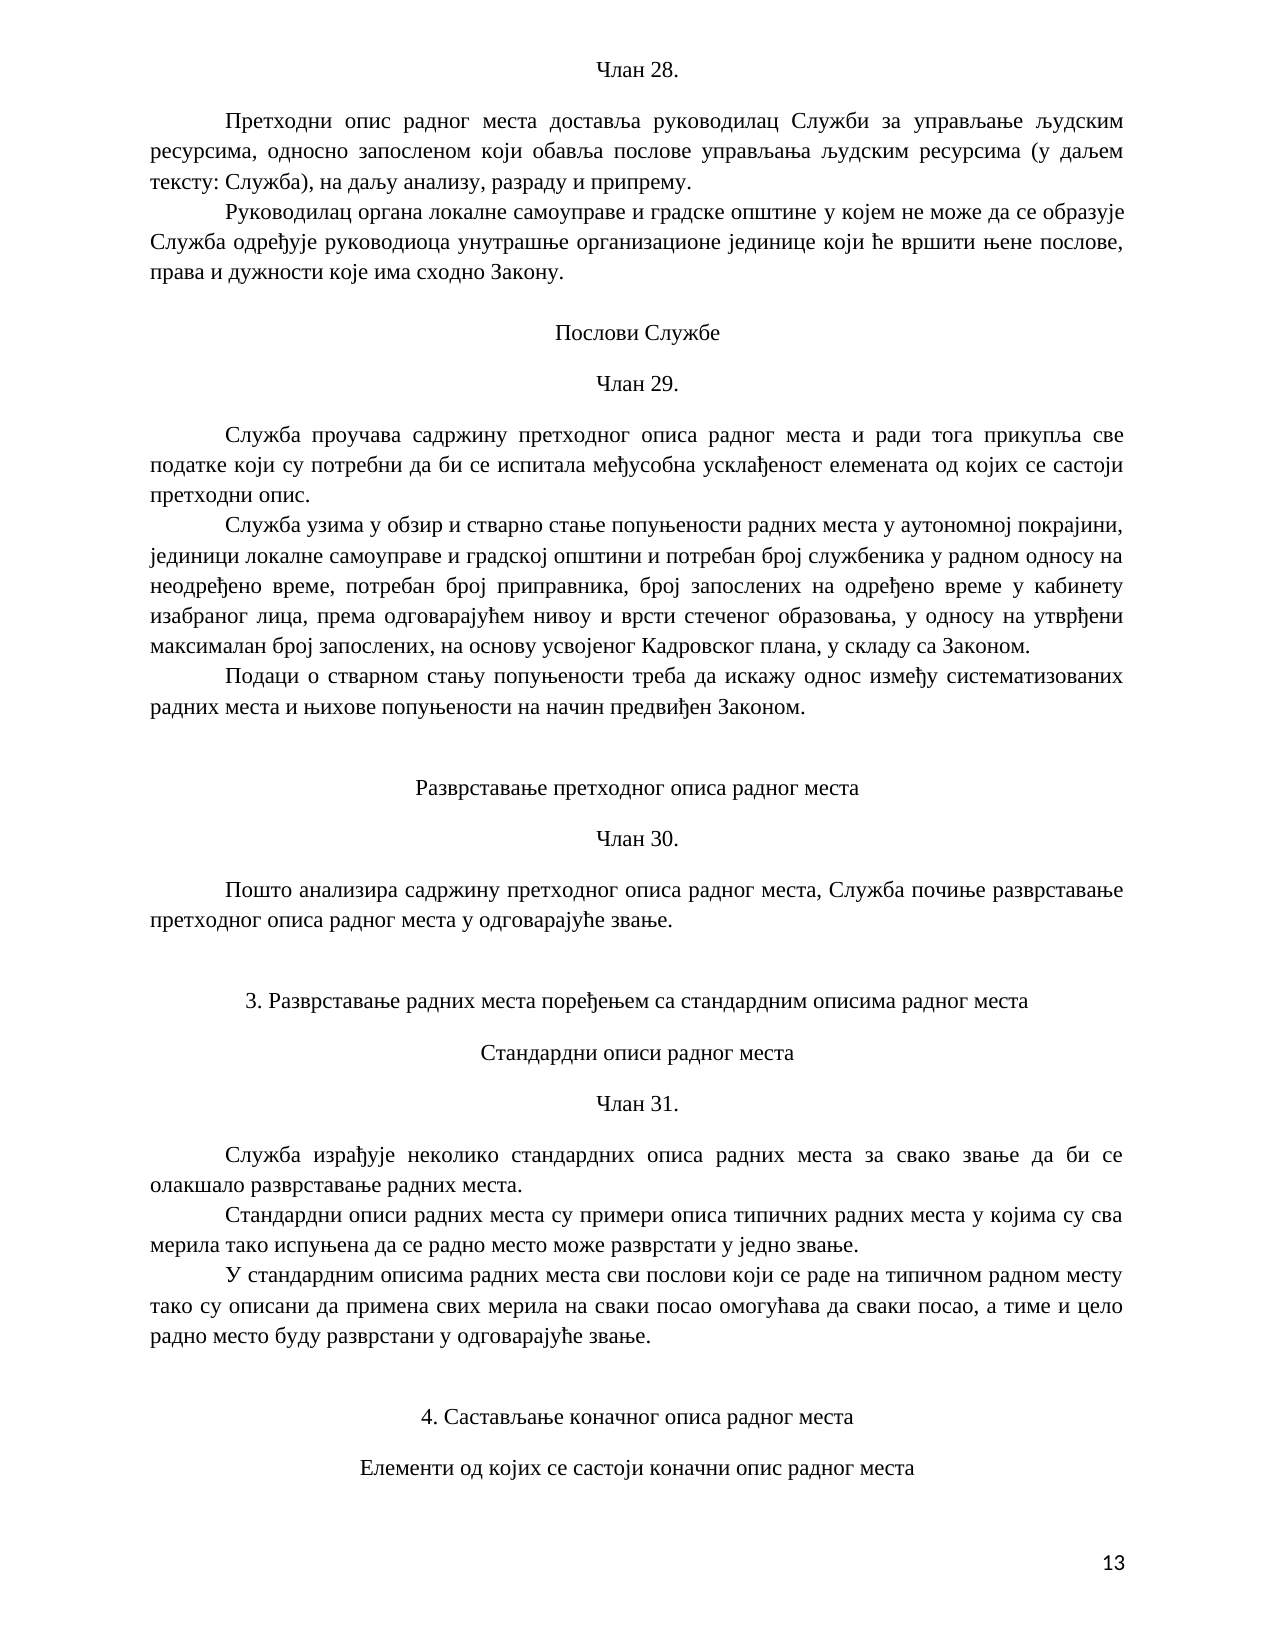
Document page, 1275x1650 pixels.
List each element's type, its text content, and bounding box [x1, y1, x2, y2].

text 3. Разврставање радних места поређењем са стандардним описима радног места [150, 987, 1125, 1014]
text Члан 28. [150, 56, 1125, 83]
text Члан 30. [150, 825, 1125, 851]
text Члан 29. [150, 370, 1125, 396]
text У стандардним описима радних места сви послови који се раде на типичном радном месту тако су описани да примена свих мерила на сваки посао омогућава да сваки посао, а тиме и цело радно место буду разврстани у одговарајуће звање. [150, 1261, 1125, 1348]
text Послови Службе [150, 319, 1125, 345]
text Разврставање претходног описа радног места [150, 774, 1125, 800]
text 4. Састављање коначног описа радног места [150, 1403, 1125, 1429]
text Служба израђује неколико стандардних описа радних места за свако звање да би се олакшало разврставање радних места. [150, 1141, 1125, 1197]
text Члан 31. [150, 1089, 1125, 1116]
text Претходни опис радног места доставља руководилац Служби за управљање људским ресурсима, односно запосленом који обавља послове управљања људским ресурсима (у даљем тексту: Служба), на даљу анализу, разраду и припрему. [150, 107, 1125, 194]
text Подаци о стварном стању попуњености треба да искажу однос између систематизованих радних места и њихове попуњености на начин предвиђен Законом. [150, 662, 1125, 719]
text Служба узима у обзир и стварно стање попуњености радних места у аутономној покрајини, јединици локалне самоуправе и градској општини и потребан број службеника у радном односу на неодређено време, потребан број приправника, број запослених на одређено време у кабинету изабраног лица, према одговарајућем нивоу и врсти стеченог образовања, у односу на утврђени максималан број запослених, на основу усвојеног Кадровског плана, у складу са Законом. [150, 511, 1125, 659]
text Пошто анализира садржину претходног описа радног места, Служба почиње разврставање претходног описа радног места у одговарајуће звање. [150, 876, 1125, 933]
text Служба проучава садржину претходног описа радног места и ради тога прикупља све податке који су потребни да би се испитала међусобна усклађеност елемената од којих се састоји претходни опис. [150, 421, 1125, 508]
text Елементи од којих се састоји коначни опис радног места [150, 1454, 1125, 1481]
text Стандардни описи радног места [150, 1038, 1125, 1065]
text Стандардни описи радних места су примери описа типичних радних места у којима су сва мерила тако испуњена да се радно место може разврстати у једно звање. [150, 1201, 1125, 1258]
text Руководилац органа локалне самоуправе и градске општине у којем не може да се образује Служба одређује руководиоца унутрашње организационе јединице који ће вршити њене послове, права и дужности које има сходно Закону. [150, 198, 1125, 285]
